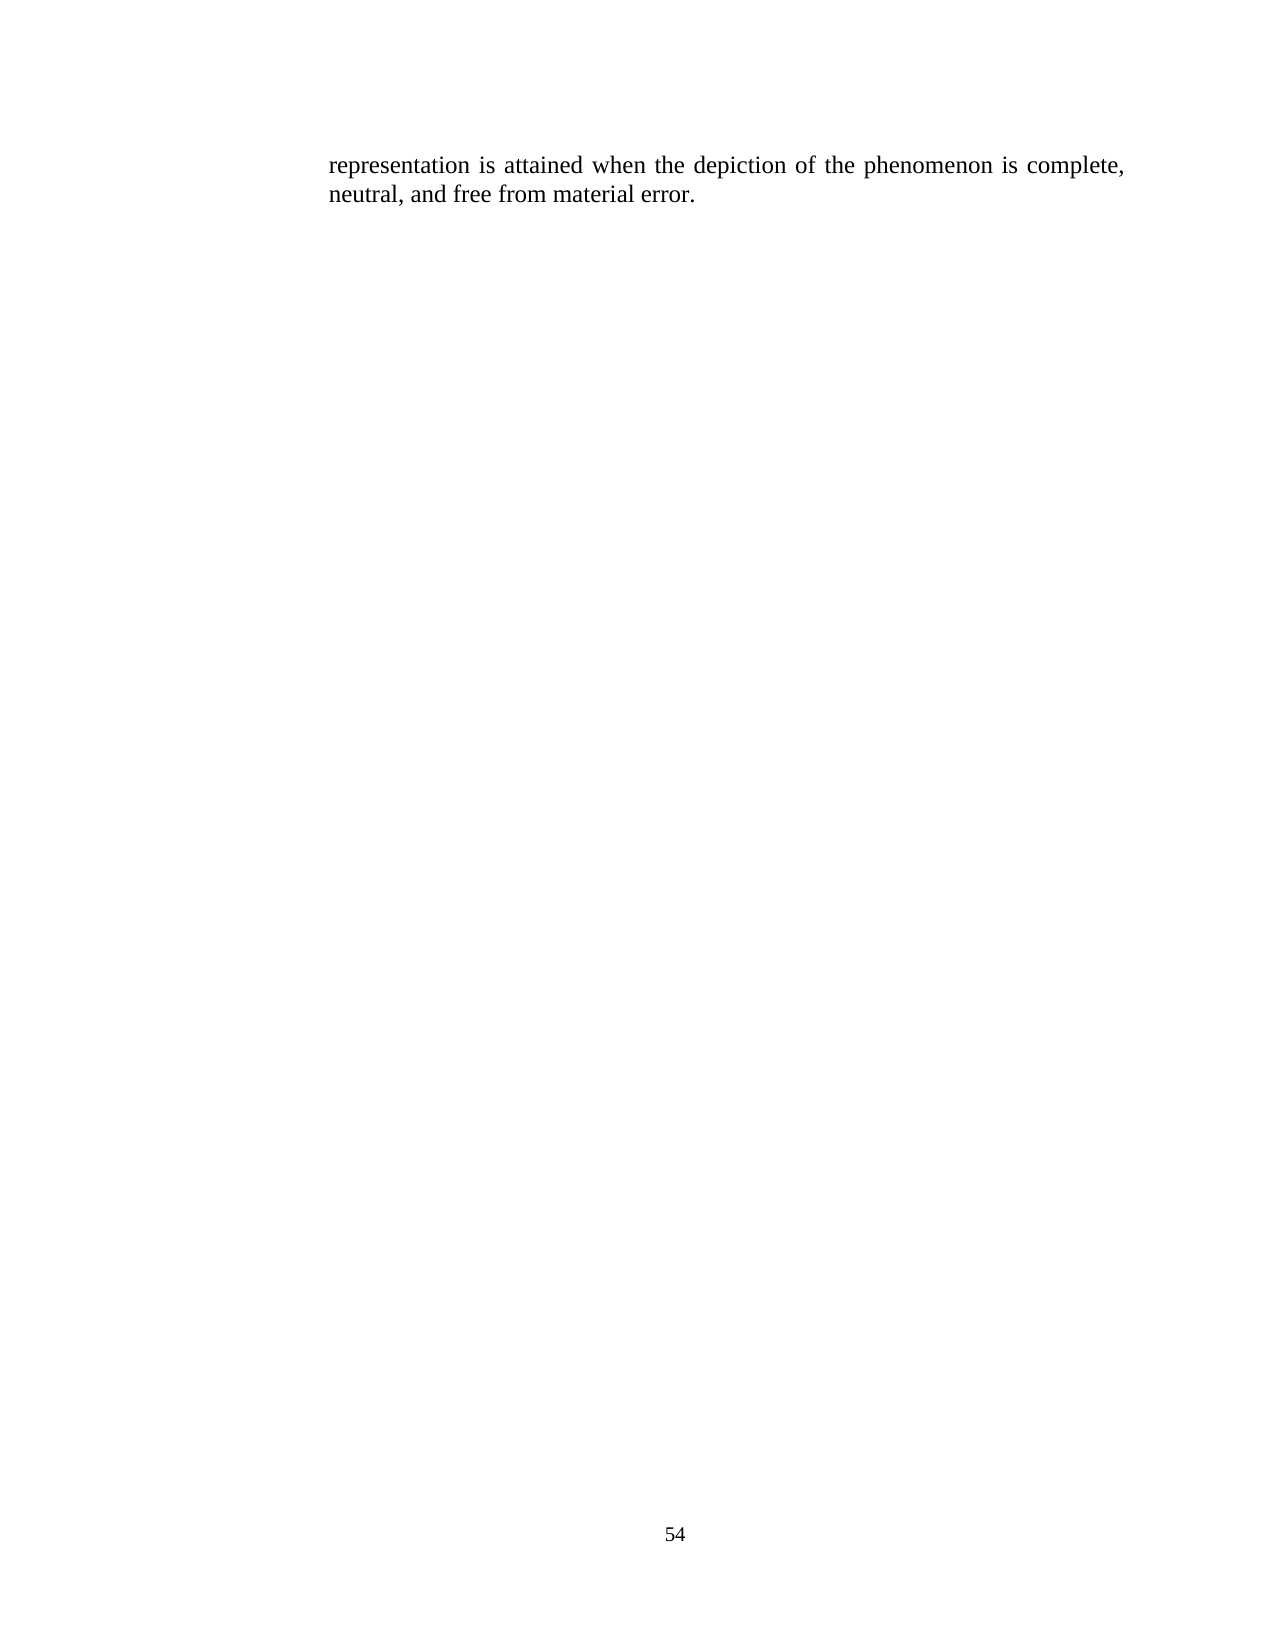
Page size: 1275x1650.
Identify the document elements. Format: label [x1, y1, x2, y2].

list [269, 150, 1125, 207]
